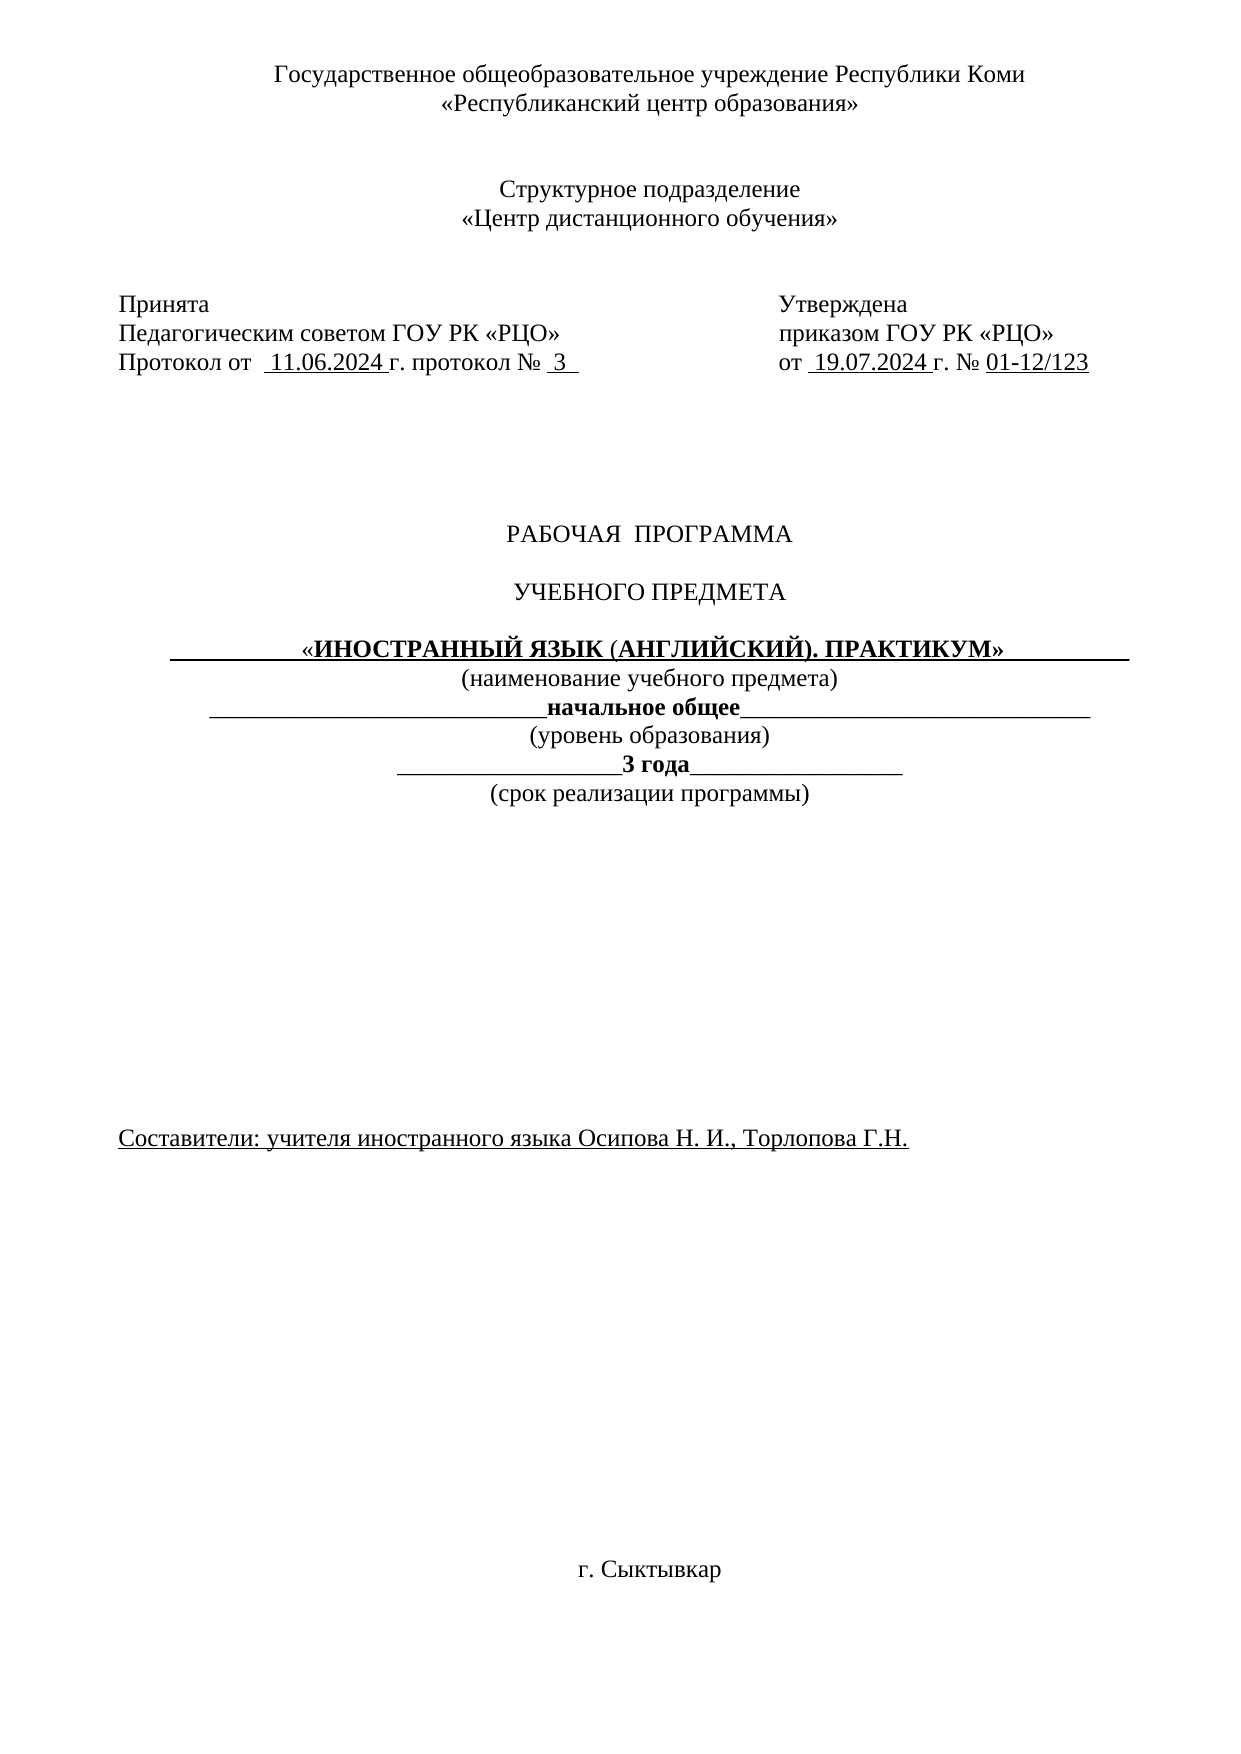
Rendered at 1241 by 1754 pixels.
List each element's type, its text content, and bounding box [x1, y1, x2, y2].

text Составители: учителя иностранного языка Осипова Н. И., Торлопова Г.Н. [118, 1123, 1181, 1152]
text (уровень образования) [118, 720, 1181, 749]
text Педагогическим советом ГОУ РК «РЦО» приказом ГОУ РК «РЦО» [118, 318, 1181, 347]
text __________ «ИНОСТРАННЫЙ ЯЗЫК (АНГЛИЙСКИЙ). ПРАКТИКУМ»__________ [118, 634, 1181, 663]
text __________________3 года_________________ [118, 749, 1181, 778]
text Принята Утверждена [118, 289, 1181, 318]
text (срок реализации программы) [118, 778, 1181, 807]
text «Центр дистанционного обучения» [118, 203, 1181, 232]
text г. Сыктывкар [118, 1554, 1181, 1583]
text ___________________________начальное общее____________________________ [118, 692, 1181, 720]
text РАБОЧАЯ ПРОГРАММА [118, 519, 1181, 548]
text Государственное общеобразовательное учреждение Республики Коми [118, 59, 1181, 88]
text Протокол от 11.06.2024 г. протокол № 3 от 19.07.2024 г. № 01-12/123 [118, 347, 1181, 375]
text УЧЕБНОГО ПРЕДМЕТА [118, 577, 1181, 605]
text Структурное подразделение [118, 174, 1181, 203]
text (наименование учебного предмета) [118, 663, 1181, 692]
text «Республиканский центр образования» [118, 88, 1181, 117]
